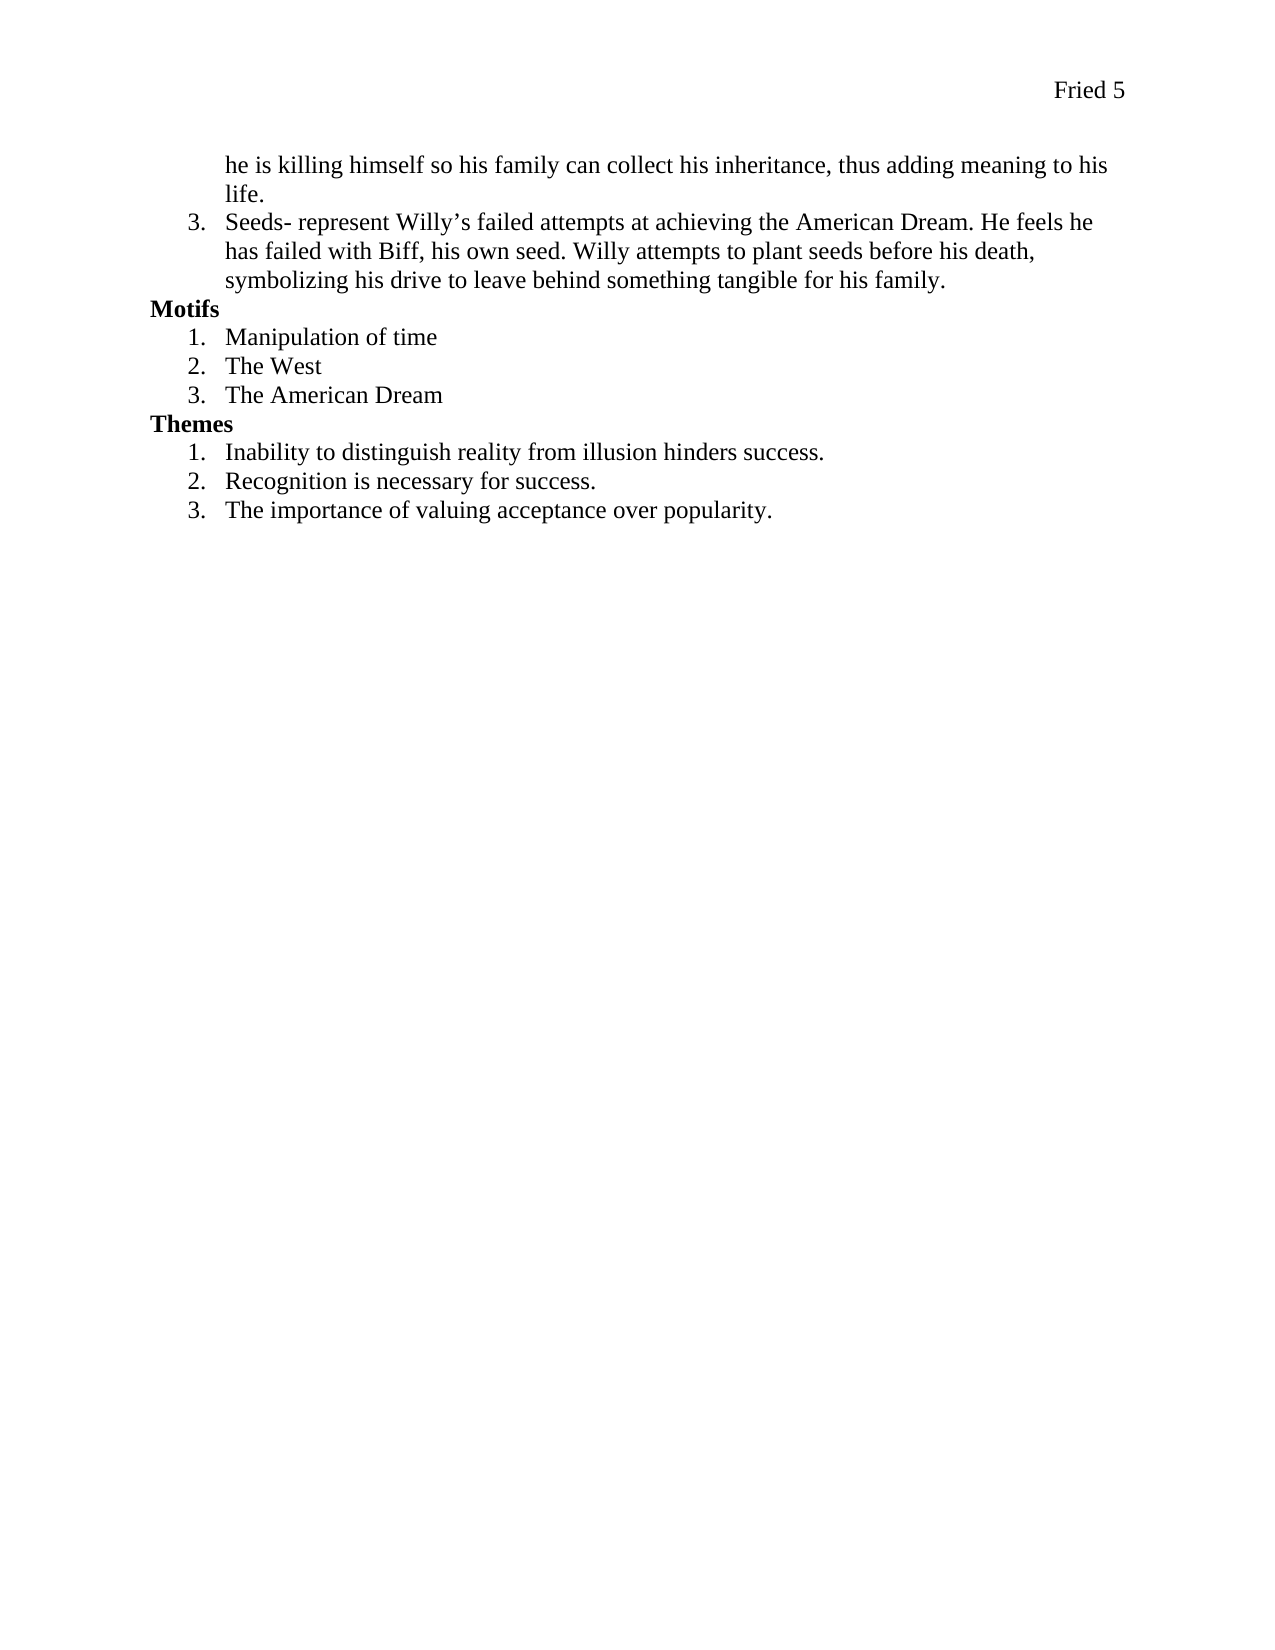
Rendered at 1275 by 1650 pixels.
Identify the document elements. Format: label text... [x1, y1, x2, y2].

text Motifs [150, 294, 1125, 322]
list Inability to distinguish reality from illusion hinders success. [187, 437, 1125, 466]
list Recognition is necessary for success. [187, 466, 1125, 495]
list Seeds- represent Willy’s failed attempts at achieving the American Dream. He feels he has failed with Biff, his own seed. Willy attempts to plant seeds before his death, symbolizing his drive to leave behind something tangible for his family. [187, 207, 1125, 294]
list The West [187, 351, 1125, 380]
list The American Dream [187, 380, 1125, 409]
text Themes [150, 409, 1125, 437]
list Manipulation of time [187, 322, 1125, 351]
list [187, 150, 1125, 207]
list The importance of valuing acceptance over popularity. [187, 495, 1125, 524]
